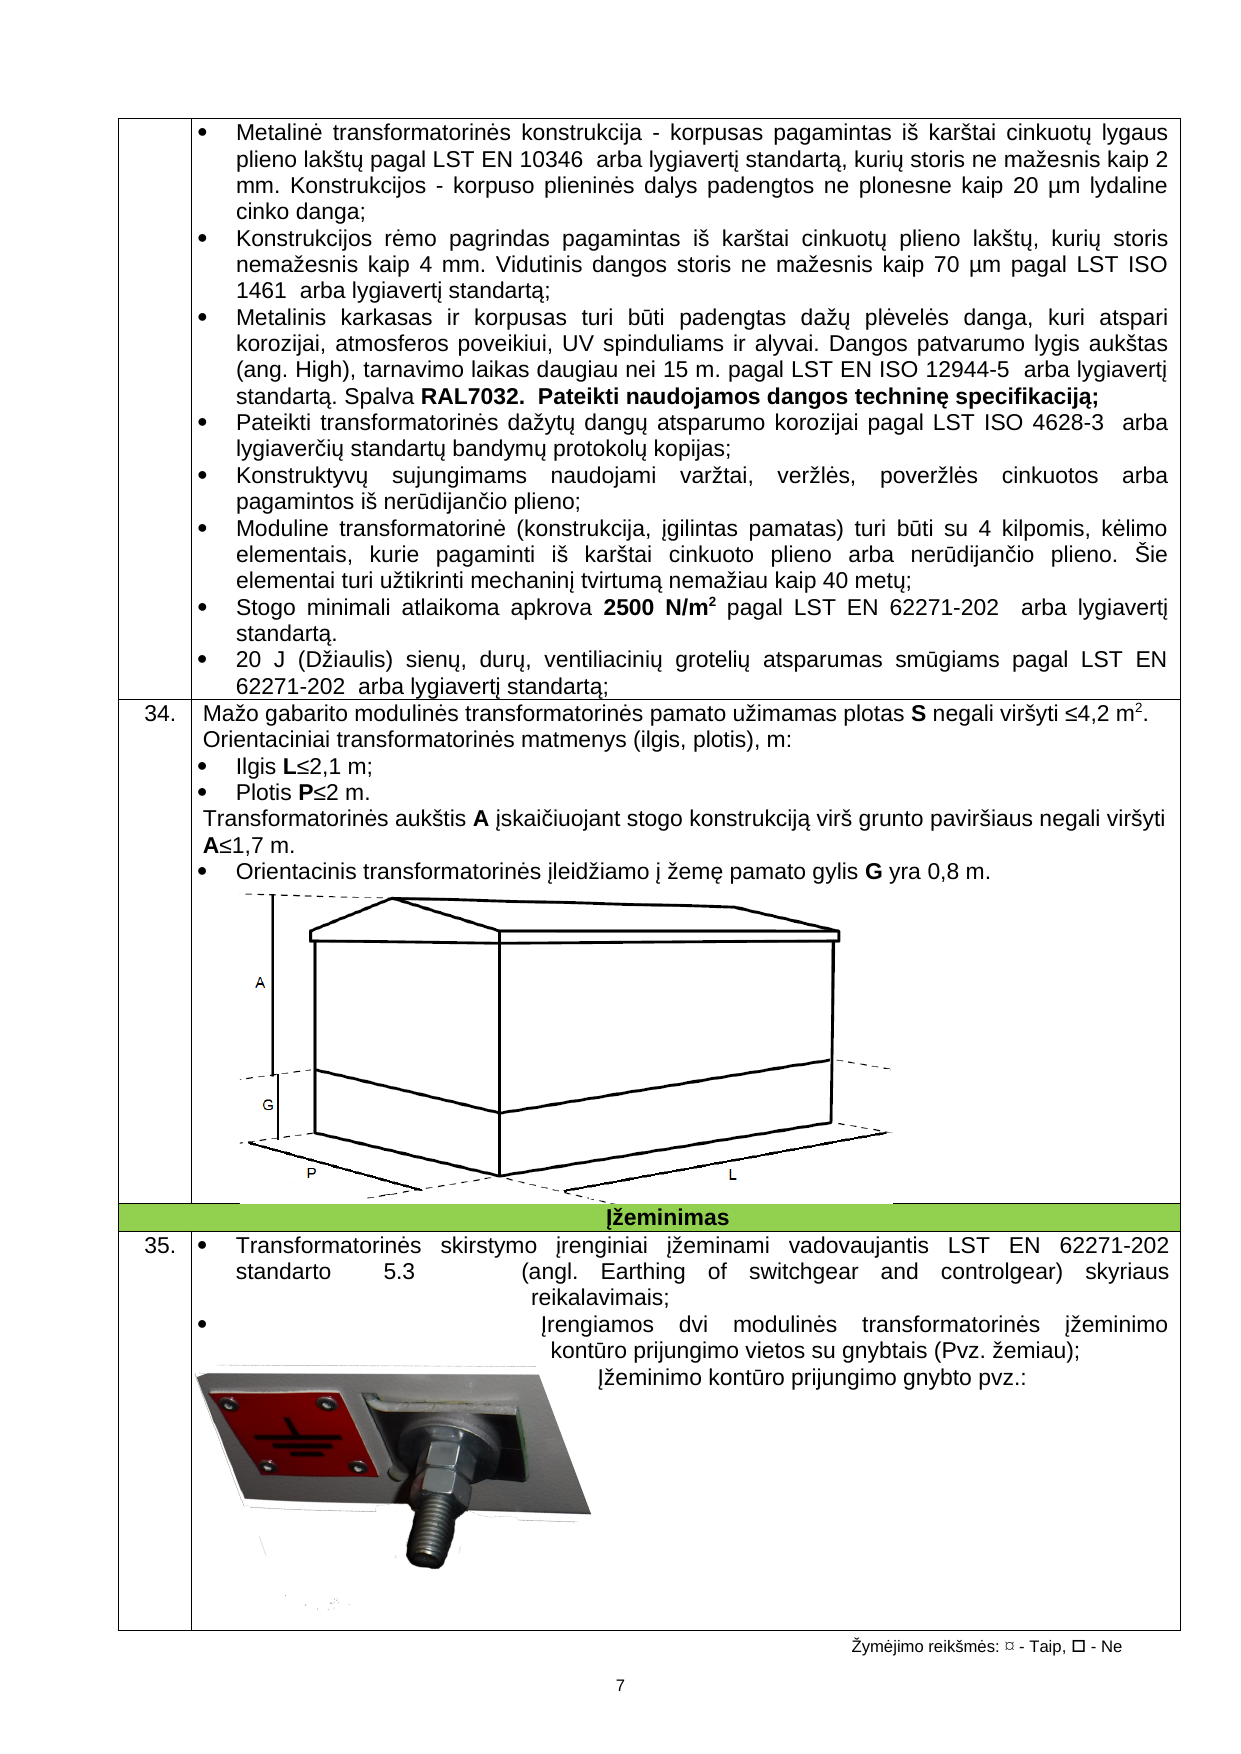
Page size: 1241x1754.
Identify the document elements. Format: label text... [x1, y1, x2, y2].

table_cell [192, 119, 1180, 699]
picture [239, 884, 893, 1204]
table_cell [119, 119, 191, 699]
table_cell [119, 1232, 191, 1630]
table_cell Įžeminimas [119, 1204, 1180, 1231]
picture [191, 1261, 592, 1630]
table_cell Mažo gabarito modulinės transformatorinės pamato užimamas plotas S negali viršyti ≤4,2 m2. Orientaciniai transformatorinės matmenys (ilgis, plotis), m: Ilgis L≤2,1 m; Plotis P≤2 m. Transformatorinės aukštis A įskaičiuojant stogo konstrukciją virš grunto paviršiaus negali viršyti A≤1,7 m. Orientacinis transformatorinės įleidžiamo į žemę pamato gylis G yra 0,8 m. [192, 700, 1180, 1203]
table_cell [192, 1232, 1180, 1630]
table_cell [119, 700, 191, 1203]
